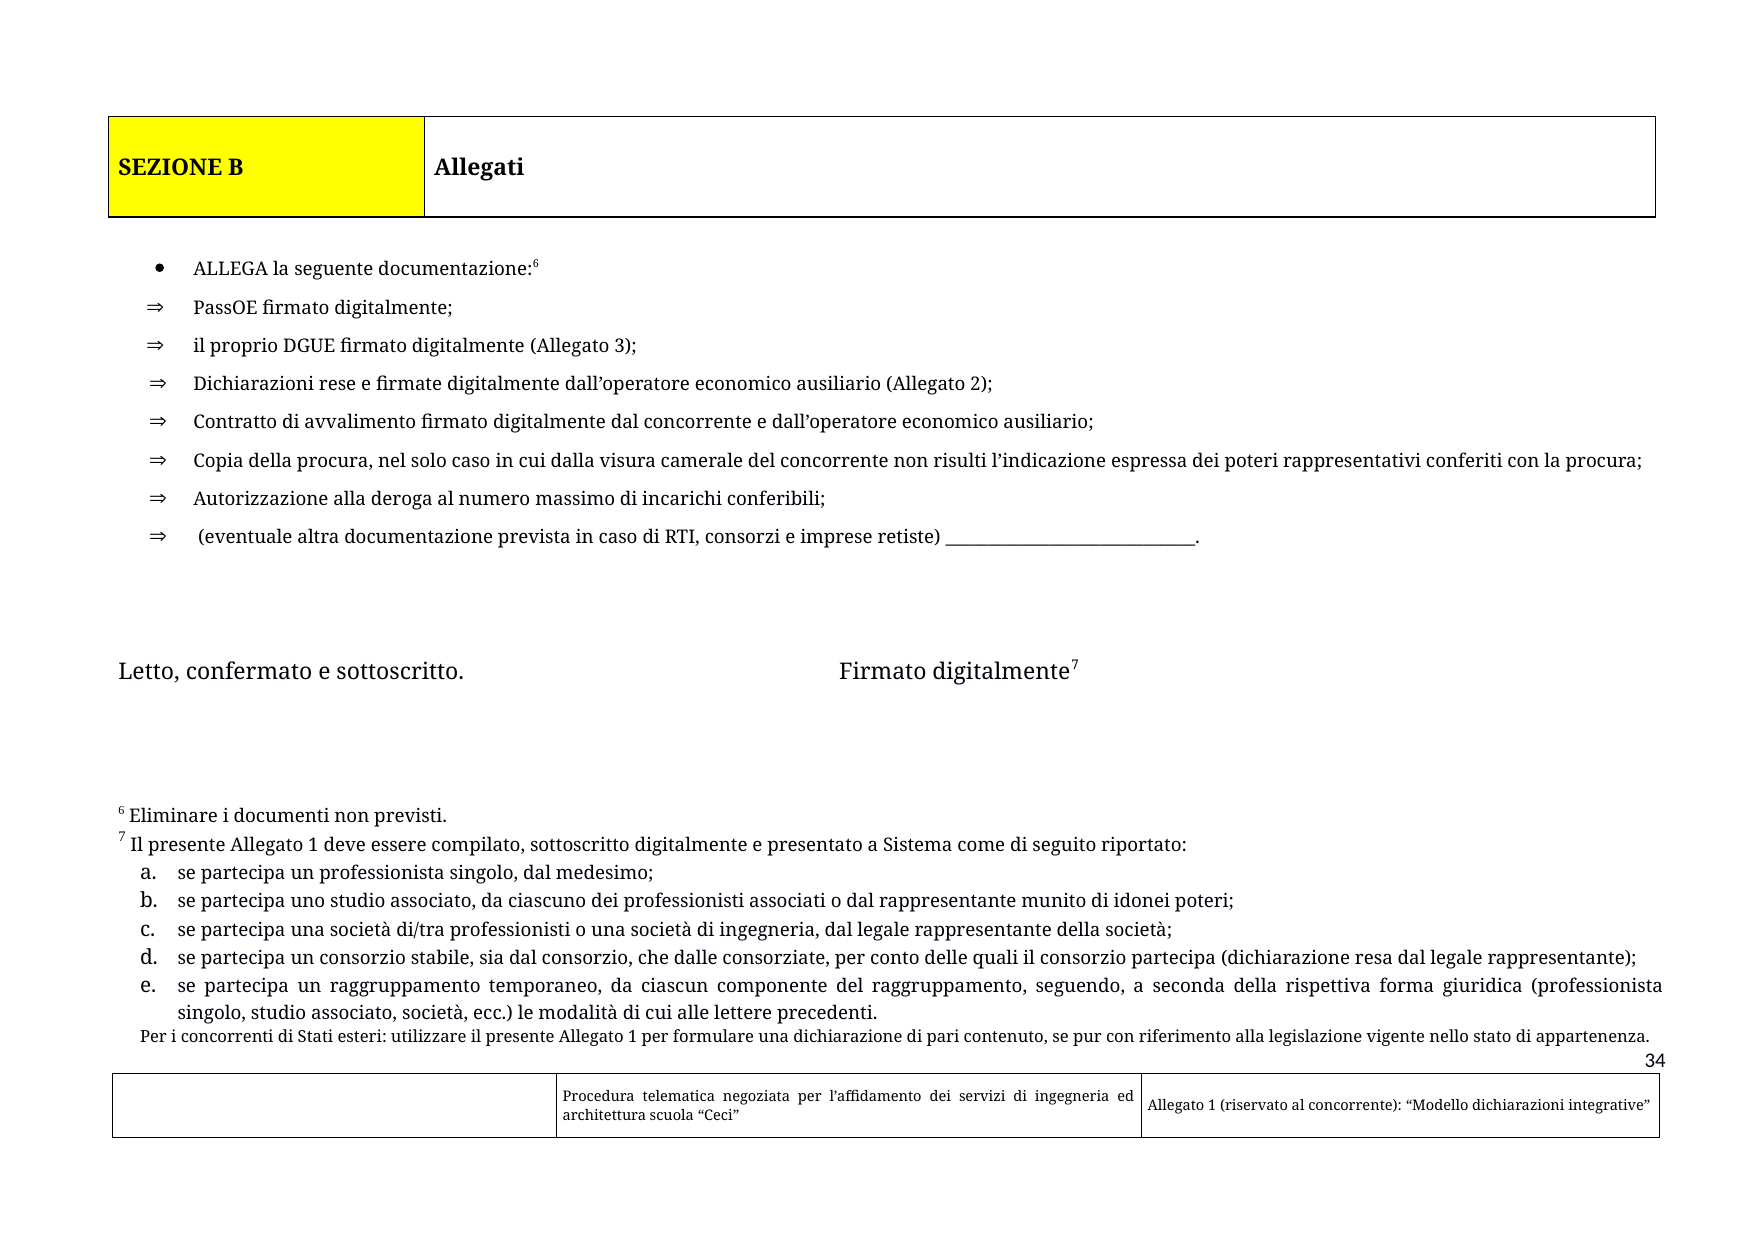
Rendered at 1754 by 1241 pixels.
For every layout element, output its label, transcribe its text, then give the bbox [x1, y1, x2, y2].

table_header Allegati [425, 117, 1655, 216]
list PassOE firmato digitalmente; [146, 294, 1665, 319]
list Copia della procura, nel solo caso in cui dalla visura camerale del concorrente non risulti l’indicazione espressa dei poteri rappresentativi conferiti con la procura; [149, 447, 1660, 472]
text Letto, confermato e sottoscritto. Firmato digitalmente [118, 655, 1665, 687]
list il proprio DGUE firmato digitalmente (Allegato 3); [146, 332, 1665, 358]
list Dichiarazioni rese e firmate digitalmente dall’operatore economico ausiliario (Allegato 2); [149, 370, 1660, 396]
list Contratto di avvalimento firmato digitalmente dal concorrente e dall’operatore economico ausiliario; [149, 409, 1660, 434]
list Autorizzazione alla deroga al numero massimo di incarichi conferibili; [149, 485, 1660, 511]
list (eventuale altra documentazione prevista in caso di RTI, consorzi e imprese retiste) _____________________________. [149, 523, 1660, 549]
list ALLEGA la seguente documentazione: [156, 256, 1665, 281]
table_header SEZIONE B [109, 117, 424, 216]
